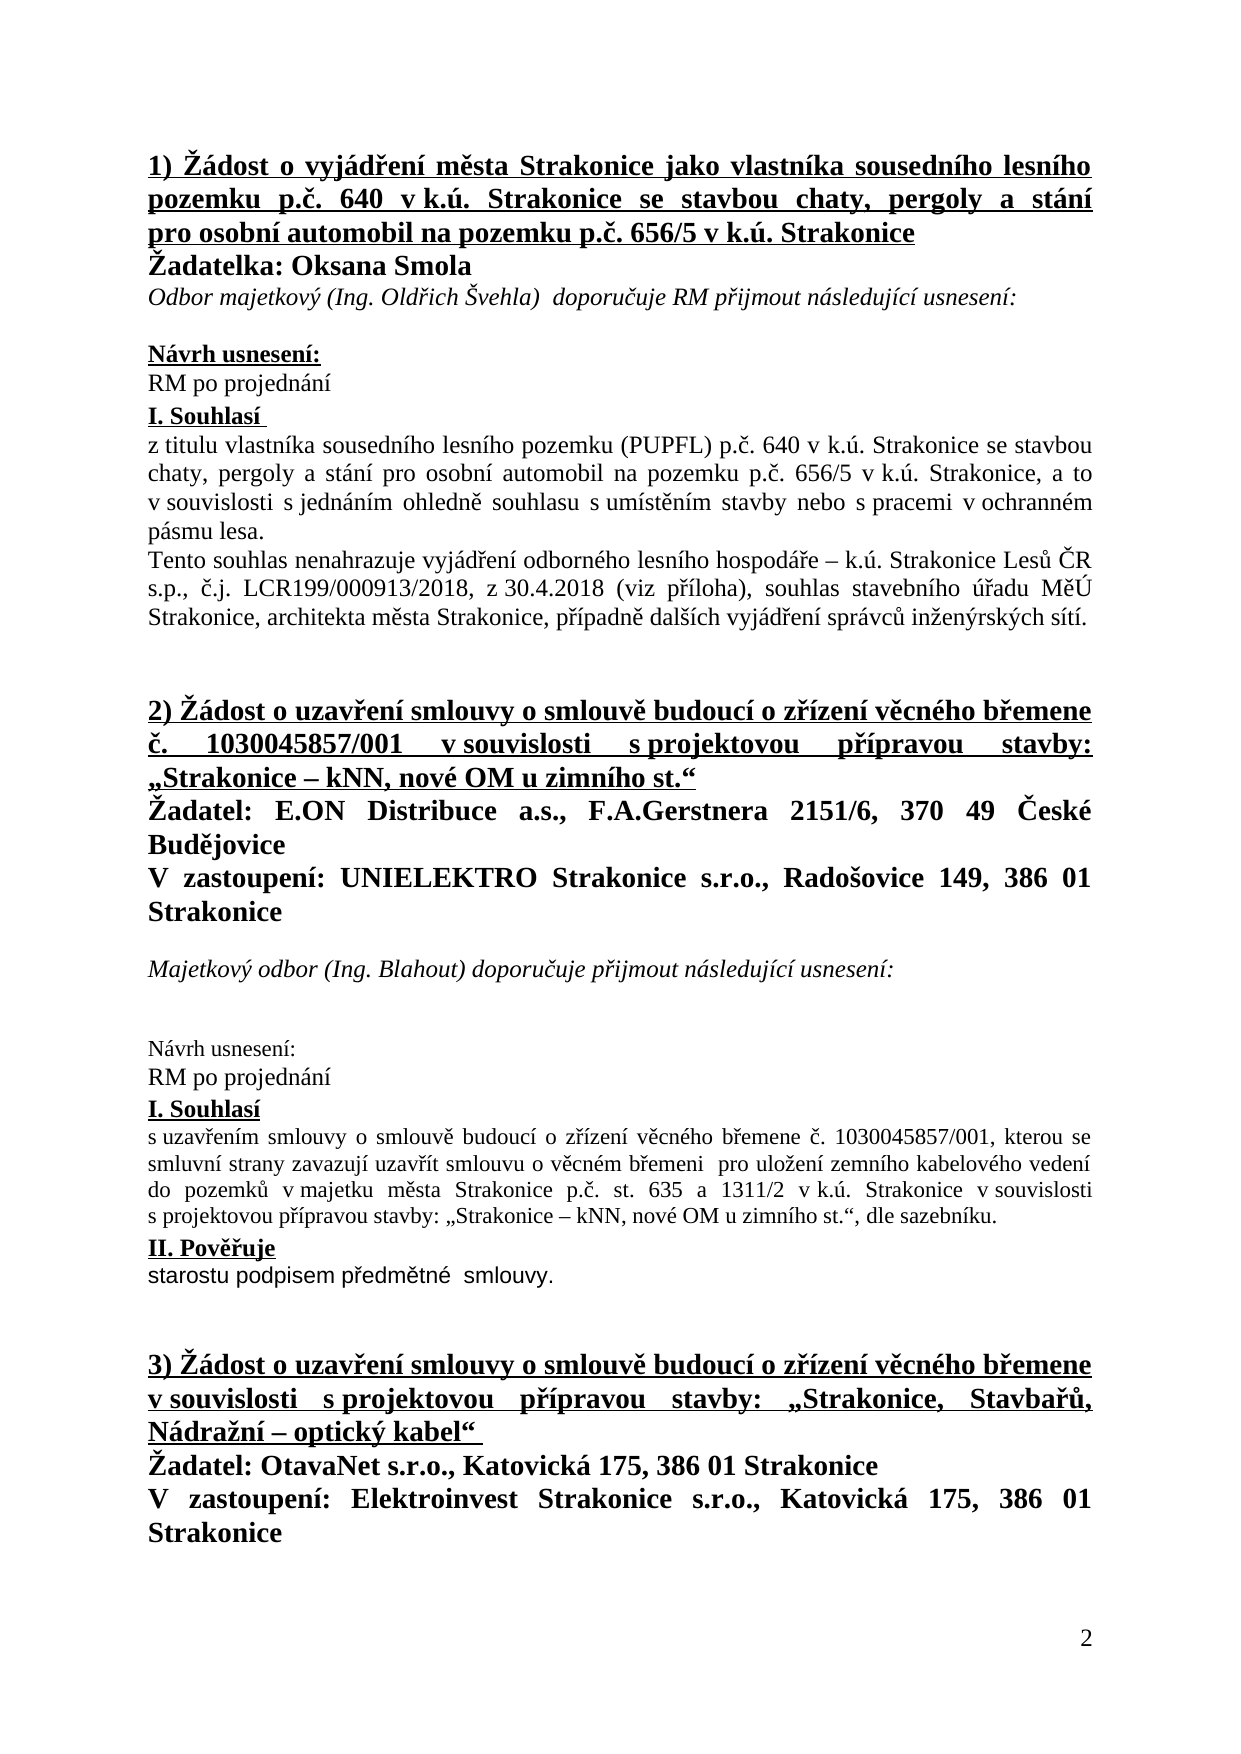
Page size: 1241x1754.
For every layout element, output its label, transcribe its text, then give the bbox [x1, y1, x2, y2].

subtitle 2) Žádost o uzavření smlouvy o smlouvě budoucí o zřízení věcného břemene č. 1030045857/001 v souvislosti s projektovou přípravou stavby: „Strakonice – kNN, nové OM u zimního st.“ [148, 757, 1093, 793]
text Žadatel: OtavaNet s.r.o., Katovická 175, 386 01 Strakonice [148, 1448, 1093, 1481]
subtitle I. Souhlasí [148, 1094, 1093, 1123]
subtitle 1) Žádost o vyjádření města Strakonice jako vlastníka sousedního lesního pozemku p.č. 640 v k.ú. Strakonice se stavbou chaty, pergoly a stání pro osobní automobil na pozemku p.č. 656/5 v k.ú. Strakonice [148, 148, 1093, 210]
subtitle 1) Žádost o vyjádření města Strakonice jako vlastníka sousedního lesního pozemku p.č. 640 v k.ú. Strakonice se stavbou chaty, pergoly a stání pro osobní automobil na pozemku p.č. 656/5 v k.ú. Strakonice [148, 212, 1093, 248]
subtitle 3) Žádost o uzavření smlouvy o smlouvě budoucí o zřízení věcného břemene v souvislosti s projektovou přípravou stavby: „Strakonice, Stavbařů, Nádražní – optický kabel“ [148, 1347, 1093, 1410]
text V zastoupení: Elektroinvest Strakonice s.r.o., Katovická 175, 386 01 Strakonice [148, 1481, 1093, 1548]
text RM po projednání [148, 368, 1093, 397]
text Návrh usnesení: [148, 339, 1093, 368]
text Odbor majetkový (Ing. Oldřich Švehla) doporučuje RM přijmout následující usnesení: [148, 282, 1093, 311]
text Majetkový odbor (Ing. Blahout) doporučuje přijmout následující usnesení: [148, 954, 1093, 982]
text RM po projednání [148, 1062, 1093, 1090]
text z titulu vlastníka sousedního lesního pozemku (PUPFL) p.č. 640 v k.ú. Strakonice se stavbou chaty, pergoly a stání pro osobní automobil na pozemku p.č. 656/5 v k.ú. Strakonice, a to v souvislosti s jednáním ohledně souhlasu s umístěním stavby nebo s pracemi v ochranném pásmu lesa. [148, 430, 1093, 545]
subtitle 2) Žádost o uzavření smlouvy o smlouvě budoucí o zřízení věcného břemene č. 1030045857/001 v souvislosti s projektovou přípravou stavby: „Strakonice – kNN, nové OM u zimního st.“ [148, 693, 1093, 755]
text Žadatel: E.ON Distribuce a.s., F.A.Gerstnera 2151/6, 370 49 České Budějovice [148, 793, 1093, 860]
text Návrh usnesení: [148, 1035, 1093, 1062]
text starostu podpisem předmětné smlouvy. [148, 1262, 1152, 1288]
text V zastoupení: UNIELEKTRO Strakonice s.r.o., Radošovice 149, 386 01 Strakonice [148, 860, 1093, 927]
text Tento souhlas nenahrazuje vyjádření odborného lesního hospodáře – k.ú. Strakonice Lesů ČR s.p., č.j. LCR199/000913/2018, z 30.4.2018 (viz příloha), souhlas stavebního úřadu MěÚ Strakonice, architekta města Strakonice, případně dalších vyjádření správců inženýrských sítí. [148, 545, 1093, 631]
text s uzavřením smlouvy o smlouvě budoucí o zřízení věcného břemene č. 1030045857/001, kterou se smluvní strany zavazují uzavřít smlouvu o věcném břemeni pro uložení zemního kabelového vedení do pozemků v majetku města Strakonice p.č. st. 635 a 1311/2 v k.ú. Strakonice v souvislosti s projektovou přípravou stavby: „Strakonice – kNN, nové OM u zimního st.“, dle sazebníku. [148, 1123, 1093, 1229]
subtitle 3) Žádost o uzavření smlouvy o smlouvě budoucí o zřízení věcného břemene v souvislosti s projektovou přípravou stavby: „Strakonice, Stavbařů, Nádražní – optický kabel“ [148, 1411, 1093, 1448]
subtitle I. Souhlasí [148, 401, 1093, 430]
text Žadatelka: Oksana Smola [148, 248, 1093, 282]
subtitle II. Pověřuje [148, 1233, 1093, 1262]
